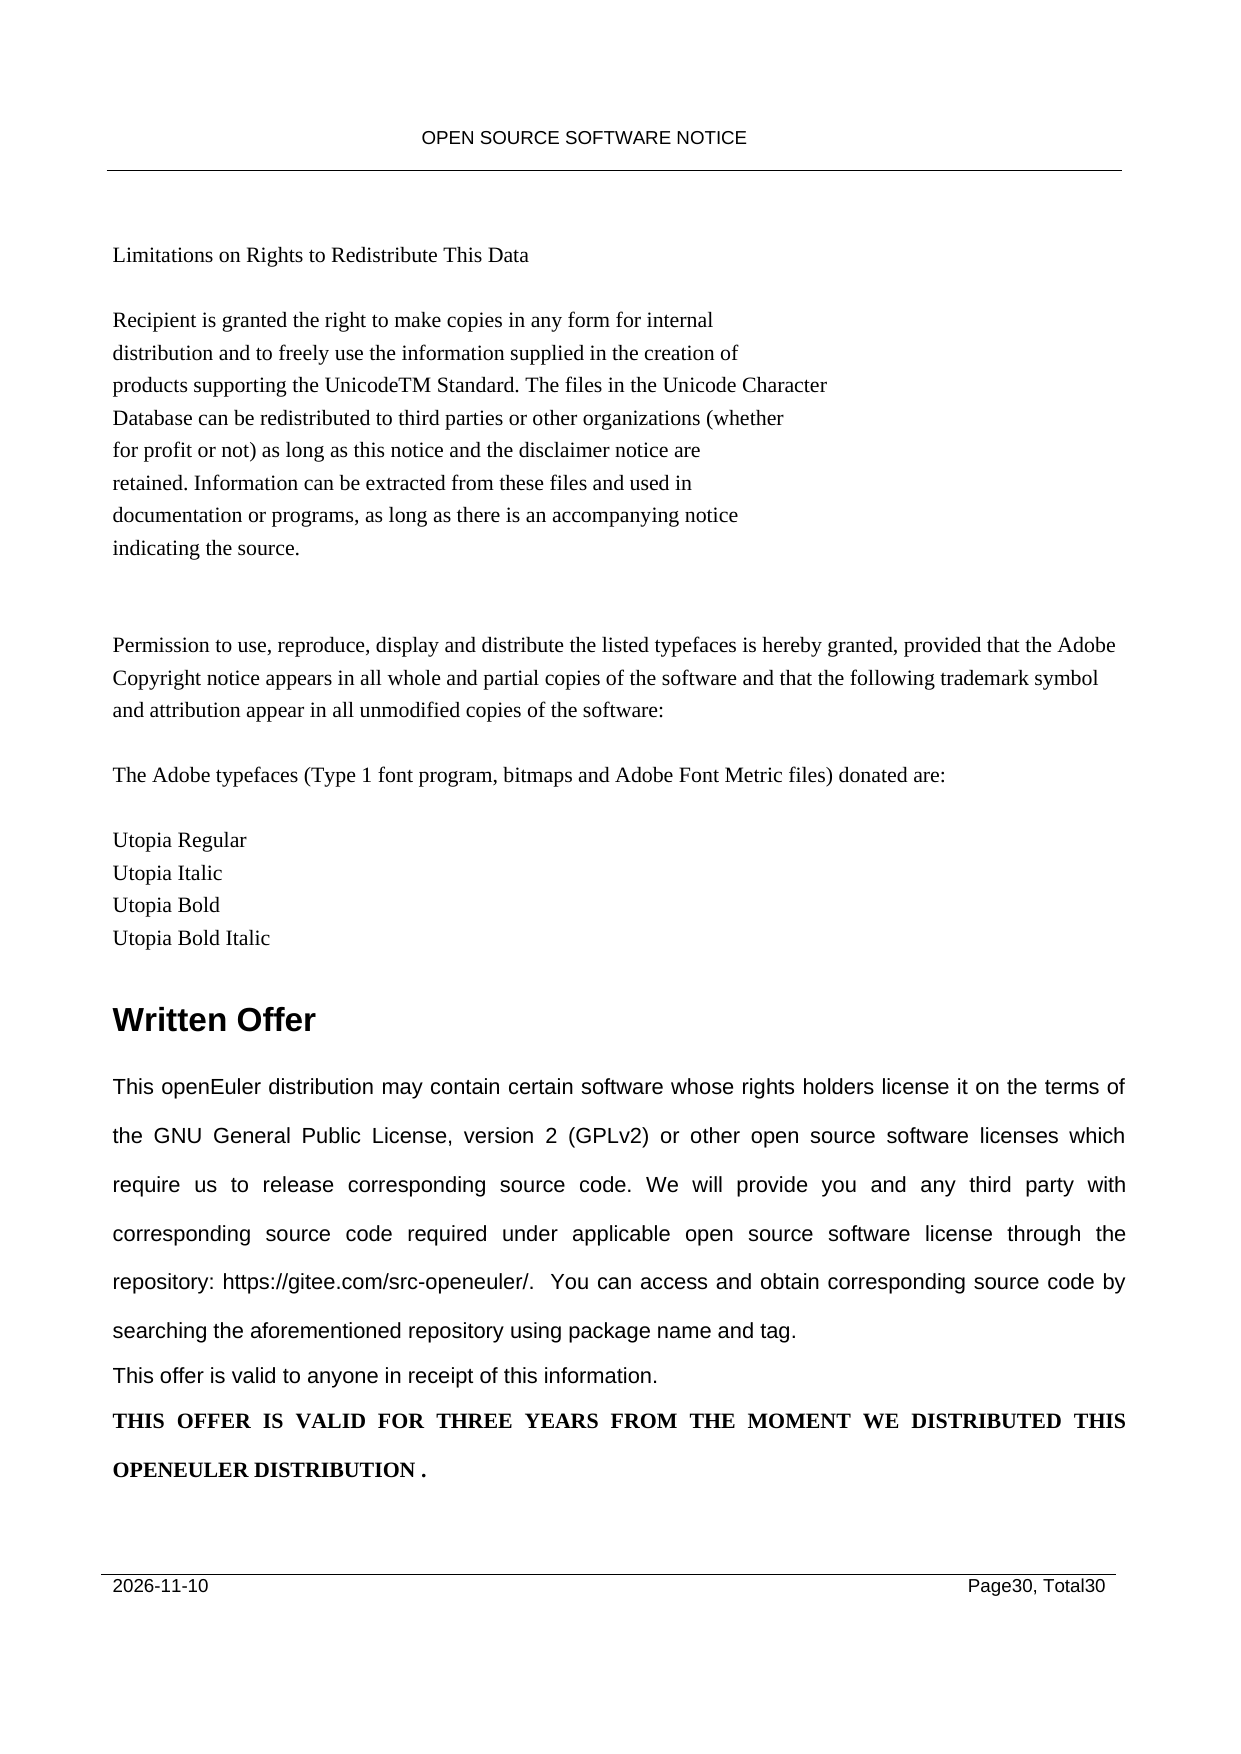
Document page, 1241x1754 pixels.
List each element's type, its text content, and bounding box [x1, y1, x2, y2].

text THIS OFFER IS VALID FOR THREE YEARS FROM THE MOMENT WE DISTRIBUTED THIS OPENEULER DISTRIBUTION . [112, 1404, 1128, 1486]
text Utopia Italic [112, 856, 1128, 889]
text This openEuler distribution may contain certain software whose rights holders license it on the terms of the GNU General Public License, version 2 (GPLv2) or other open source software licenses which require us to release corresponding source code. We will provide you and any third party with corresponding source code required under applicable open source software license through the repository: https://gitee.com/src-openeuler/. You can access and obtain corresponding source code by searching the aforementioned repository using package name and tag. [112, 1071, 1128, 1347]
text The Adobe typefaces (Type 1 font program, bitmaps and Adobe Font Metric files) donated are: [112, 759, 1128, 791]
text Written Offer [112, 986, 1128, 1051]
text Utopia Regular [112, 824, 1128, 856]
text This offer is valid to anyone in receipt of this information. [112, 1359, 1128, 1392]
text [112, 206, 1128, 726]
text Utopia Bold [112, 889, 1128, 921]
text Utopia Bold Italic [112, 921, 1128, 986]
